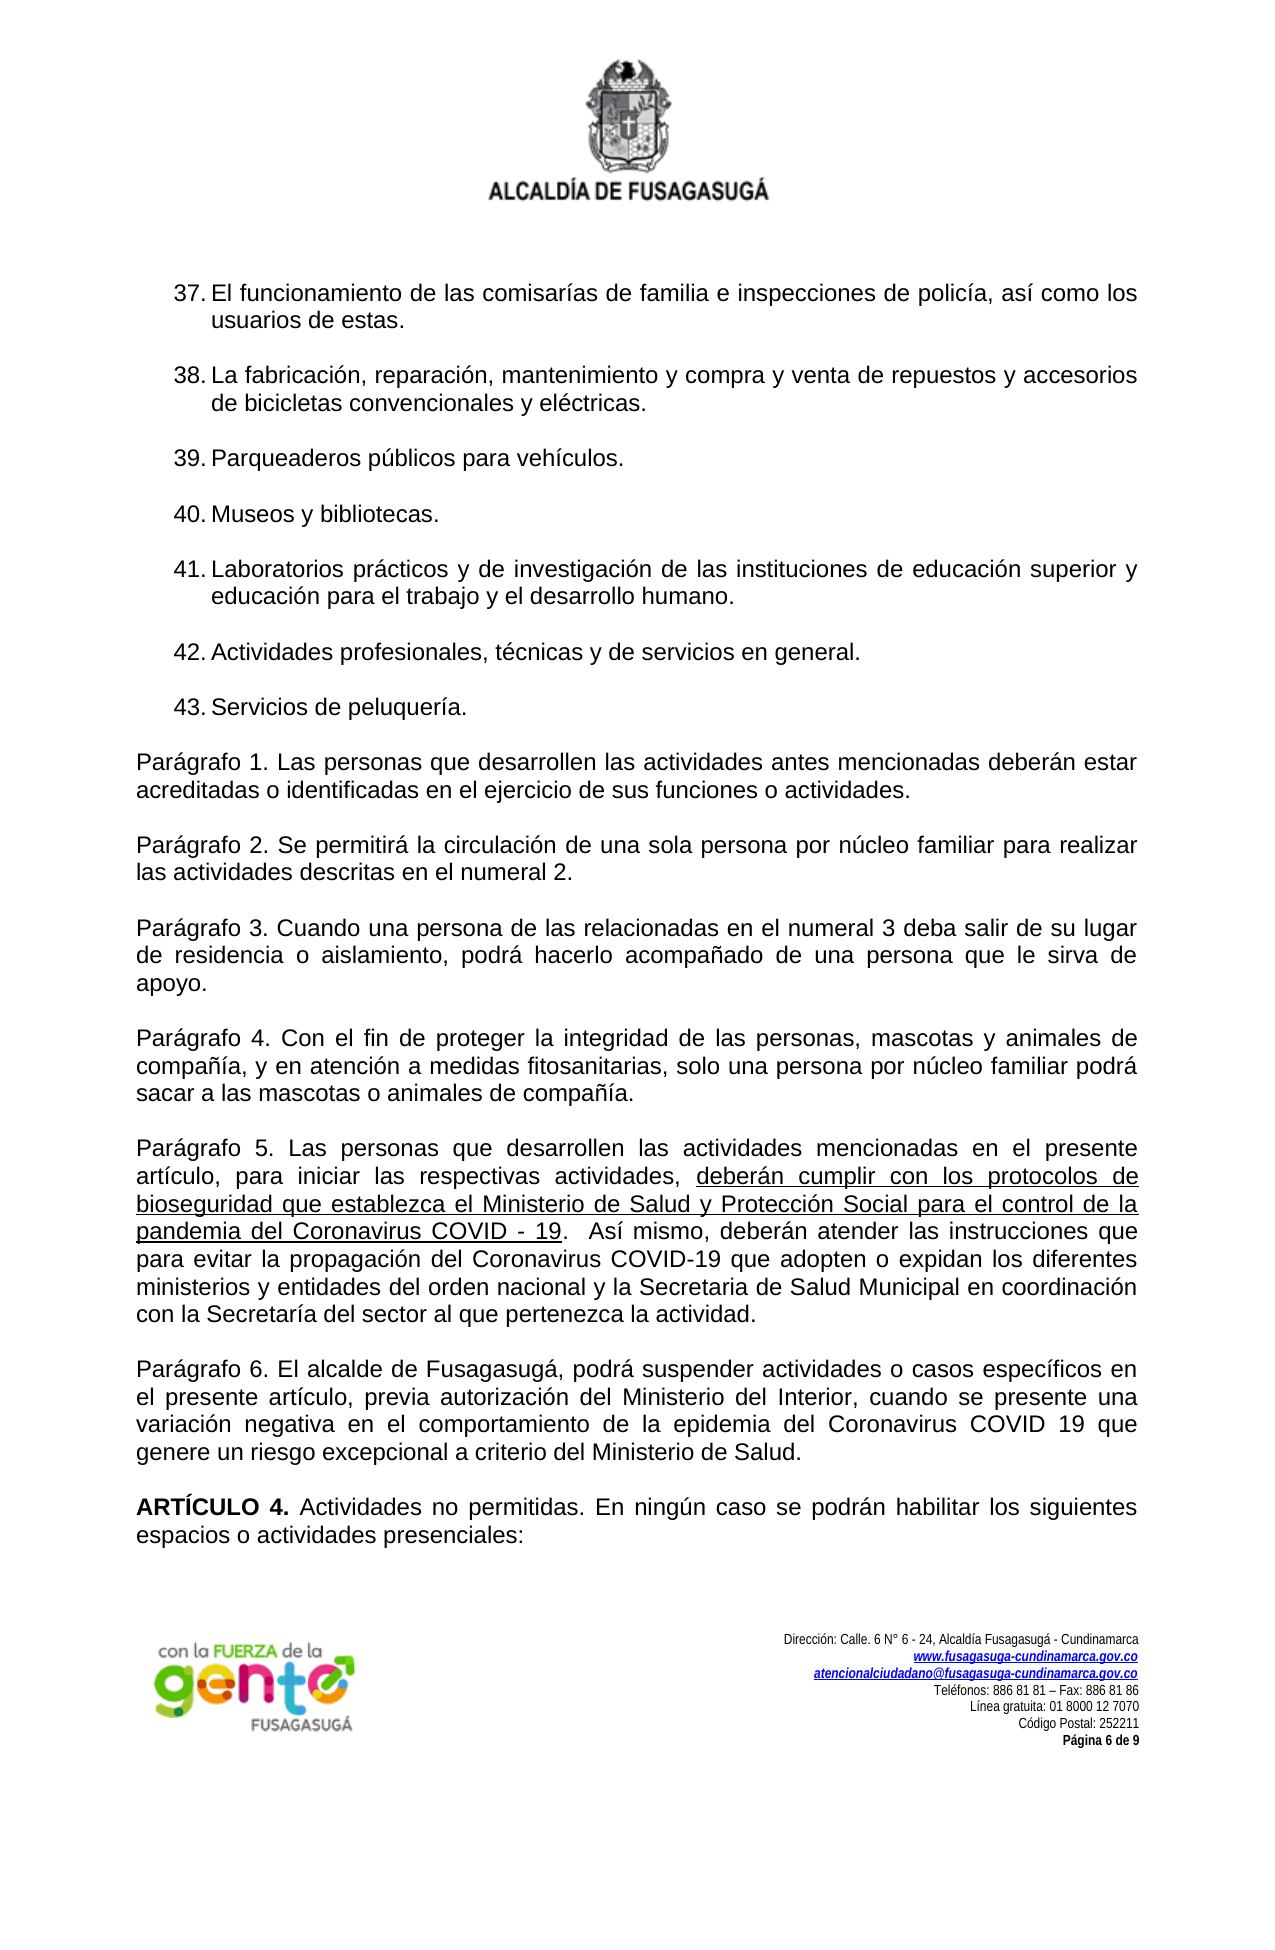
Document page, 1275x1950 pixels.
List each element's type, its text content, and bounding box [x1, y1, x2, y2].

text Parágrafo 3. Cuando una persona de las relacionadas en el numeral 3 deba salir de su lugar de residencia o aislamiento, podrá hacerlo acompañado de una persona que le sirva de apoyo. [136, 913, 1139, 996]
text ARTÍCULO 4. Actividades no permitidas. En ningún caso se podrán habilitar los siguientes espacios o actividades presenciales: [136, 1493, 1139, 1548]
text Parágrafo 1. Las personas que desarrollen las actividades antes mencionadas deberán estar acreditadas o identificadas en el ejercicio de sus funciones o actividades. [136, 748, 1139, 803]
text Parágrafo 2. Se permitirá la circulación de una sola persona por núcleo familiar para realizar las actividades descritas en el numeral 2. [136, 831, 1139, 886]
list Actividades profesionales, técnicas y de servicios en general. [173, 637, 1139, 665]
picture [135, 1627, 373, 1747]
list La fabricación, reparación, mantenimiento y compra y venta de repuestos y accesorios de bicicletas convencionales y eléctricas. [173, 361, 1139, 417]
text Parágrafo 4. Con el fin de proteger la integridad de las personas, mascotas y animales de compañía, y en atención a medidas fitosanitarias, solo una persona por núcleo familiar podrá sacar a las mascotas o animales de compañía. [136, 1024, 1139, 1107]
list Servicios de peluquería. [173, 693, 1139, 720]
text Parágrafo 6. El alcalde de Fusagasugá, podrá suspender actividades o casos específicos en el presente artículo, previa autorización del Ministerio del Interior, cuando se presente una variación negativa en el comportamiento de la epidemia del Coronavirus COVID 19 que genere un riesgo excepcional a criterio del Ministerio de Salud. [136, 1355, 1139, 1466]
list Laboratorios prácticos y de investigación de las instituciones de educación superior y educación para el trabajo y el desarrollo humano. [173, 555, 1139, 610]
list El funcionamiento de las comisarías de familia e inspecciones de policía, así como los usuarios de estas. [173, 279, 1139, 334]
picture [357, 59, 918, 208]
text Parágrafo 5. Las personas que desarrollen las actividades mencionadas en el presente artículo, para iniciar las respectivas actividades, deberán cumplir con los protocolos de bioseguridad que establezca el Ministerio de Salud y Protección Social para el control de la pandemia del Coronavirus COVID - 19. Así mismo, deberán atender las instrucciones que para evitar la propagación del Coronavirus COVID-19 que adopten o expidan los diferentes ministerios y entidades del orden nacional y la Secretaria de Salud Municipal en coordinación con la Secretaría del sector al que pertenezca la actividad. [136, 1134, 1139, 1214]
text Parágrafo 5. Las personas que desarrollen las actividades mencionadas en el presente artículo, para iniciar las respectivas actividades, deberán cumplir con los protocolos de bioseguridad que establezca el Ministerio de Salud y Protección Social para el control de la pandemia del Coronavirus COVID - 19. Así mismo, deberán atender las instrucciones que para evitar la propagación del Coronavirus COVID-19 que adopten o expidan los diferentes ministerios y entidades del orden nacional y la Secretaria de Salud Municipal en coordinación con la Secretaría del sector al que pertenezca la actividad. [136, 1215, 1139, 1328]
list Parqueaderos públicos para vehículos. [173, 444, 1139, 472]
list Museos y bibliotecas. [173, 499, 1139, 527]
